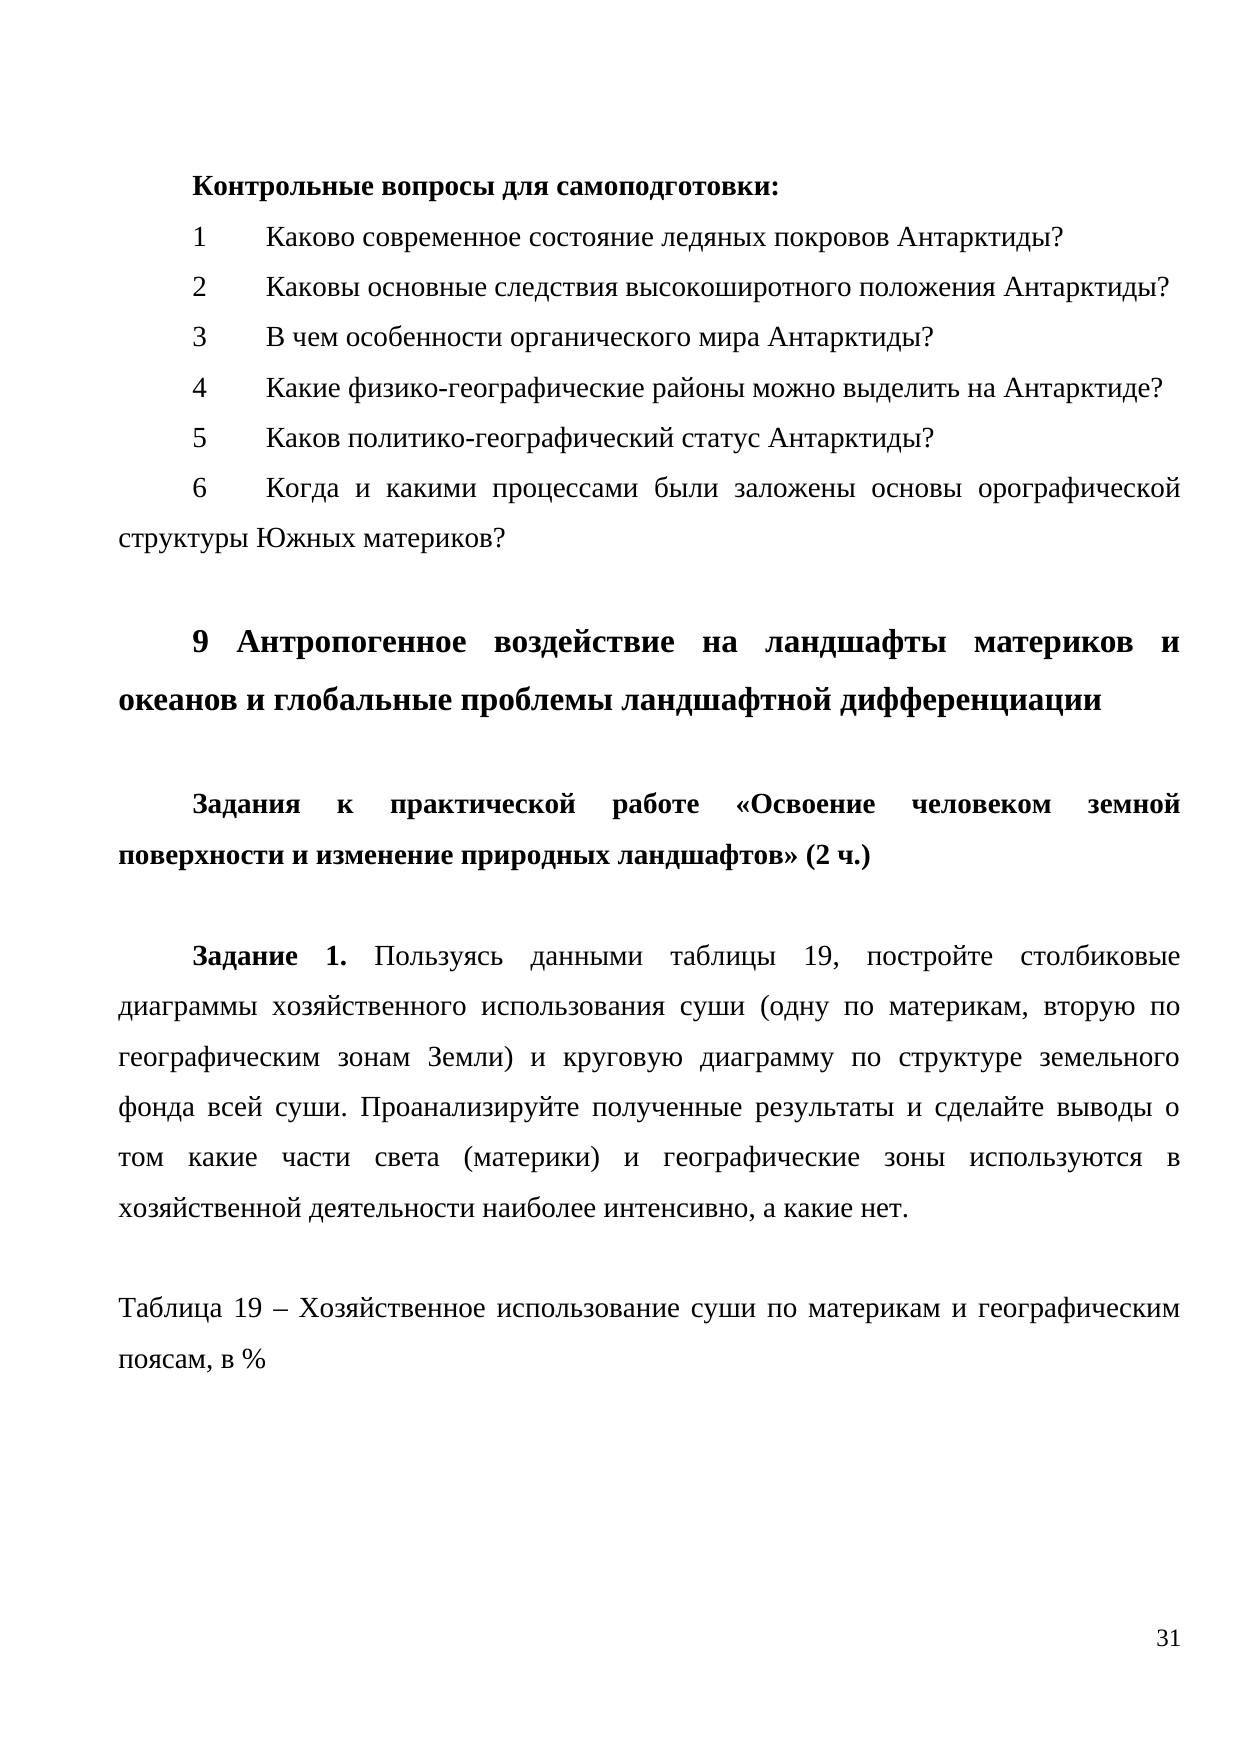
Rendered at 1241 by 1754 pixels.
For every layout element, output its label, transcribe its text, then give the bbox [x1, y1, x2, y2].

list В чем особенности органического мира Антарктиды? [118, 319, 1181, 353]
list Каково современное состояние ледяных покровов Антарктиды? [118, 219, 1181, 252]
list Каковы основные следствия высокоширотного положения Антарктиды? [118, 269, 1181, 303]
text Задание 1. Пользуясь данными таблицы 19, постройте столбиковые диаграммы хозяйственного использования суши (одну по материкам, вторую по географическим зонам Земли) и круговую диаграмму по структуре земельного фонда всей суши. Проанализируйте полученные результаты и сделайте выводы о том какие части света (материки) и географические зоны используются в хозяйственной деятельности наиболее интенсивно, а какие нет. [118, 938, 1181, 1223]
list Какие физико-географические районы можно выделить на Антарктиде? [118, 370, 1181, 403]
text Контрольные вопросы для самоподготовки: [118, 168, 1181, 202]
text Задания к практической работе «Освоение человеком земной поверхности и изменение природных ландшафтов» (2 ч.) [118, 787, 1181, 870]
subtitle 9 Антропогенное воздействие на ландшафты материков и океанов и глобальные проблемы ландшафтной дифференциации [118, 621, 1181, 717]
text Таблица 19 – Хозяйственное использование суши по материкам и географическим поясам, в % [118, 1290, 1181, 1374]
list Каков политико-географический статус Антарктиды? [118, 420, 1181, 453]
list Когда и какими процессами были заложены основы орографической структуры Южных материков? [118, 470, 1181, 554]
